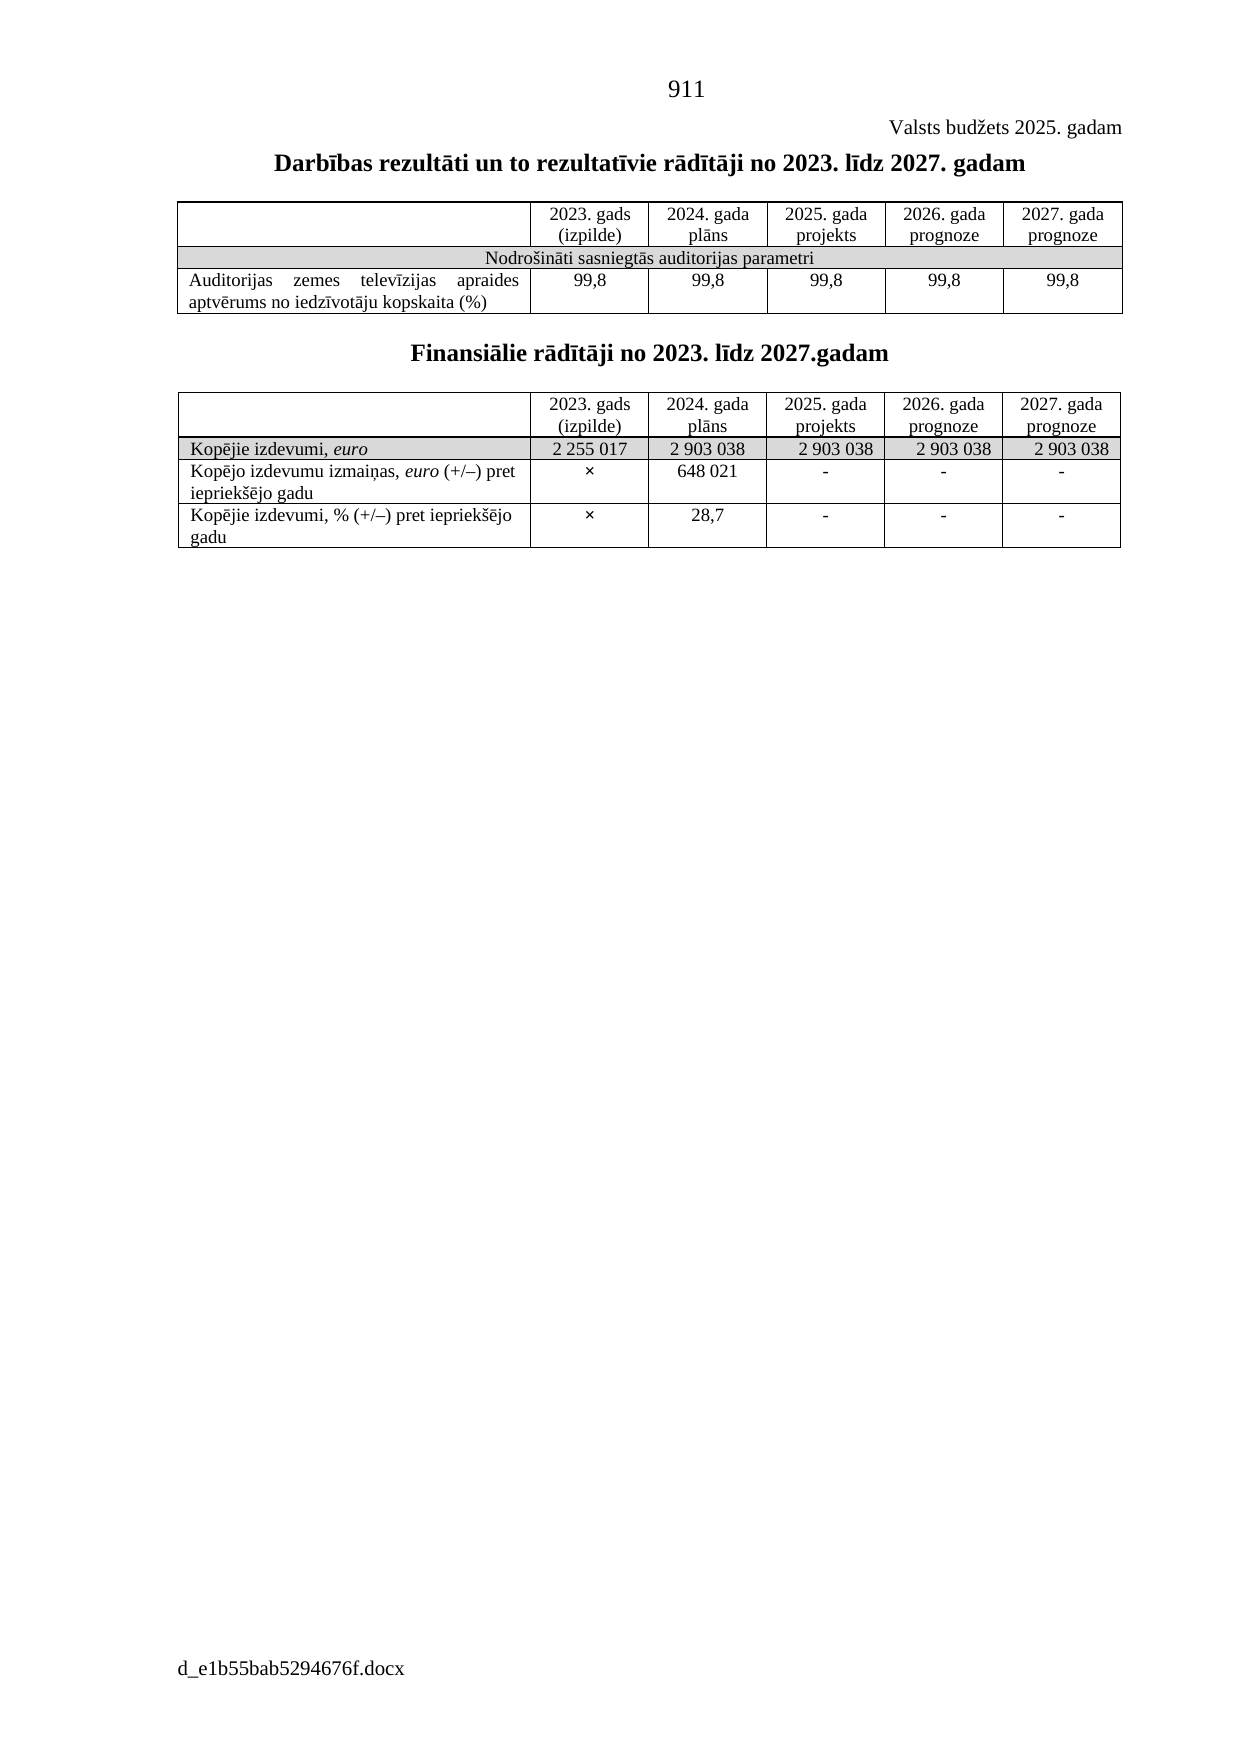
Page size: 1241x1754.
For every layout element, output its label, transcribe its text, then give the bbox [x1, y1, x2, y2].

table_cell 99,8 [649, 269, 767, 312]
table_cell × [531, 504, 648, 547]
table_cell 99,8 [768, 269, 885, 312]
table_cell Auditorijas zemes televīzijas apraides aptvērums no iedzīvotāju kopskaita (%) [178, 269, 530, 312]
table_header 2024. gada plāns [649, 203, 767, 246]
table_cell 99,8 [531, 269, 648, 312]
table_cell - [767, 460, 884, 503]
table_cell - [1003, 460, 1120, 503]
table_cell - [767, 504, 884, 547]
table_cell 99,8 [1004, 269, 1122, 312]
text Darbības rezultāti un to rezultatīvie rādītāji no 2023. līdz 2027. gadam [177, 148, 1122, 176]
table_cell Kopējie izdevumi, % (+/–) pret iepriekšējo gadu [179, 504, 530, 547]
table_header 2026. gada prognoze [886, 203, 1003, 246]
table_header 2023. gads (izpilde) [531, 203, 648, 246]
table_header 2023. gads (izpilde) [531, 393, 648, 436]
table_header 2025. gada projekts [768, 203, 885, 246]
table_cell - [885, 504, 1002, 547]
table_header 2027. gada prognoze [1004, 203, 1122, 246]
table_cell - [885, 460, 1002, 503]
table_cell Kopējo izdevumu izmaiņas, euro (+/–) pret iepriekšējo gadu [179, 460, 530, 503]
table_header 2026. gada prognoze [885, 393, 1002, 436]
table_header 2025. gada projekts [767, 393, 884, 436]
table_cell Kopējie izdevumi, euro [179, 438, 530, 459]
table_cell 28,7 [649, 504, 766, 547]
table_cell 2 903 038 [767, 438, 884, 459]
table_cell 2 903 038 [1003, 438, 1120, 459]
table_header [178, 203, 530, 246]
table_cell 2 903 038 [649, 438, 766, 459]
table_cell 2 903 038 [885, 438, 1002, 459]
text Finansiālie rādītāji no 2023. līdz 2027.gadam [177, 338, 1122, 367]
table_header 2024. gada plāns [649, 393, 766, 436]
table_cell 99,8 [886, 269, 1003, 312]
table_cell - [1003, 504, 1120, 547]
table_cell 2 255 017 [531, 438, 648, 459]
table_cell Nodrošināti sasniegtās auditorijas parametri [178, 247, 1122, 268]
table_cell × [531, 460, 648, 503]
table_header [179, 393, 530, 436]
table_cell 648 021 [649, 460, 766, 503]
table_header 2027. gada prognoze [1003, 393, 1120, 436]
